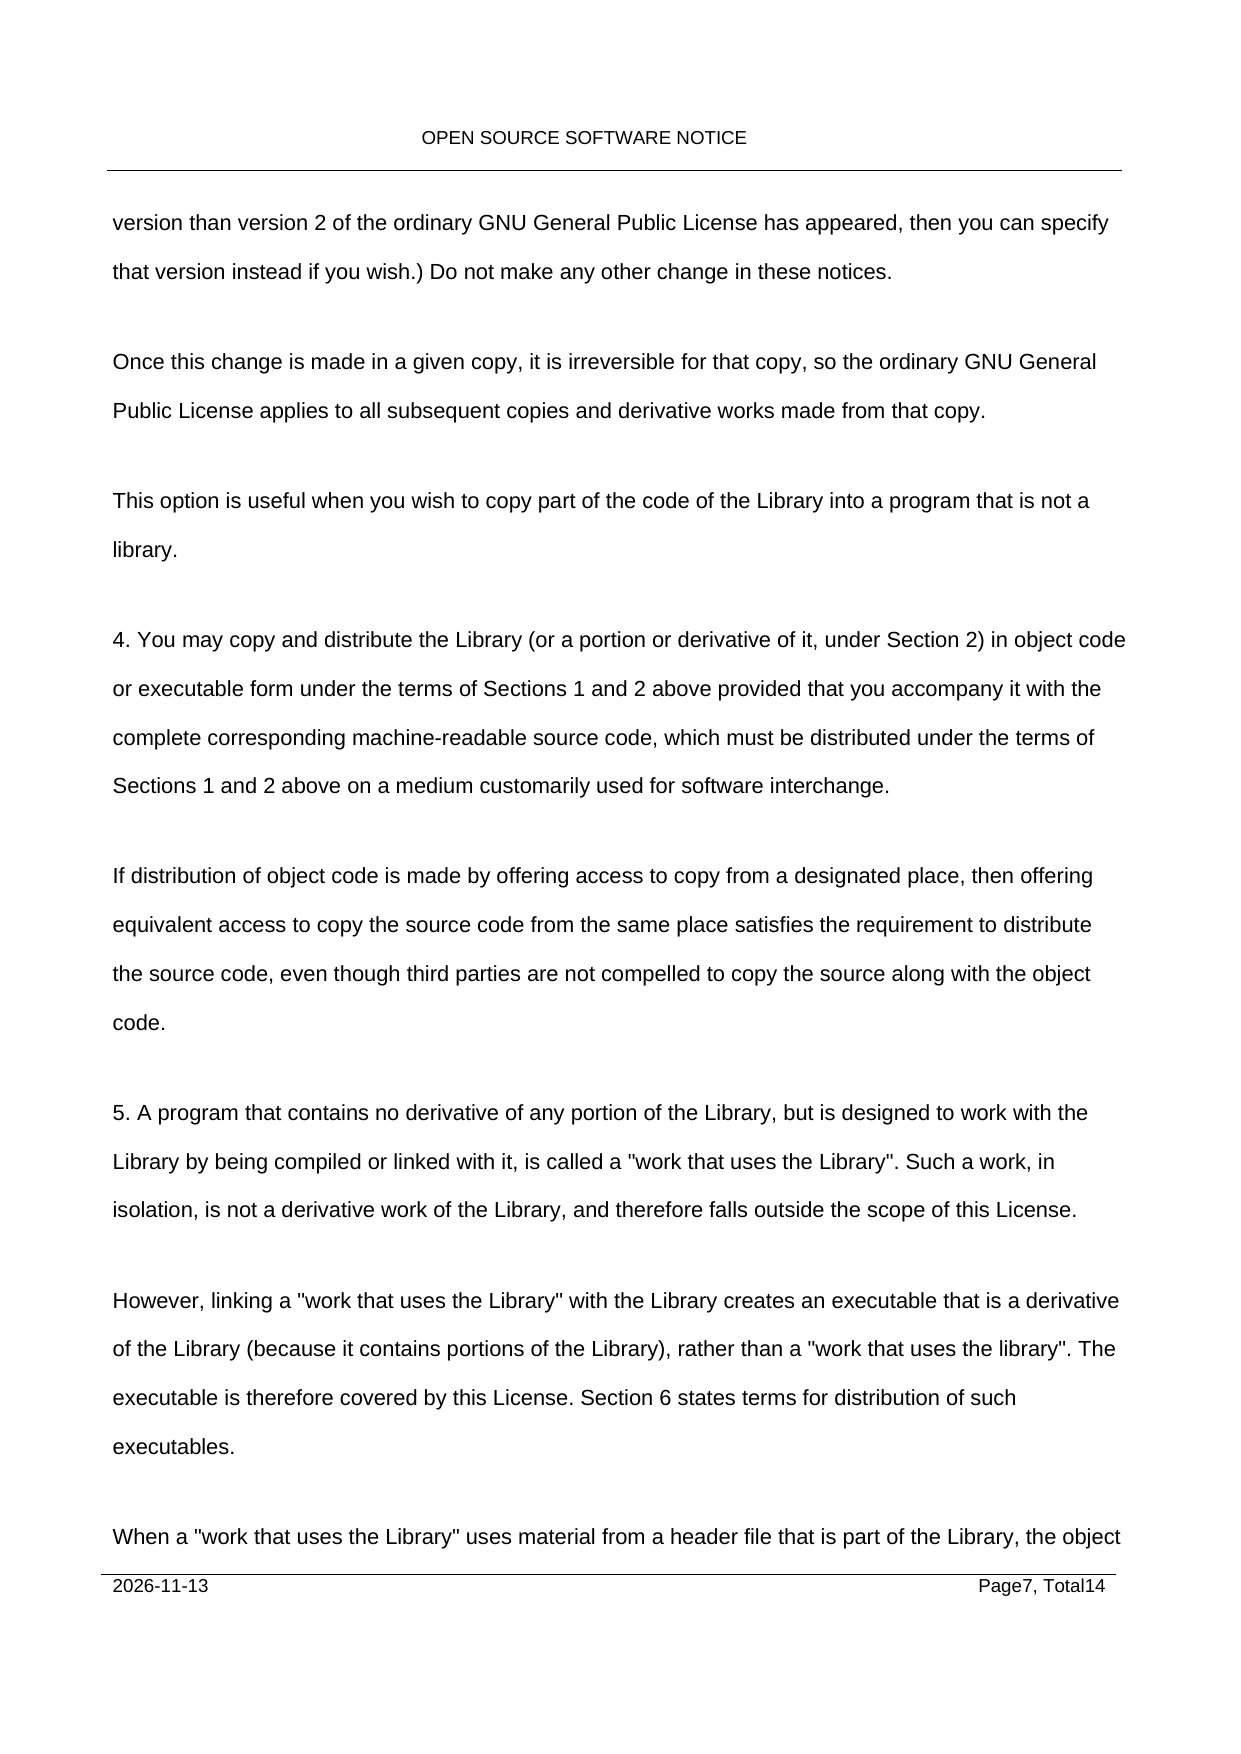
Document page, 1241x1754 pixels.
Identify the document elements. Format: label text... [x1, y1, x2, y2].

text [112, 1520, 1128, 1553]
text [112, 206, 1128, 288]
text 5. A program that contains no derivative of any portion of the Library, but is designed to work with the Library by being compiled or linked with it, is called a "work that uses the Library". Such a work, in isolation, is not a derivative work of the Library, and therefore falls outside the scope of this License. [112, 1096, 1128, 1226]
text 4. You may copy and distribute the Library (or a portion or derivative of it, under Section 2) in object code or executable form under the terms of Sections 1 and 2 above provided that you accompany it with the complete corresponding machine-readable source code, which must be distributed under the terms of Sections 1 and 2 above on a medium customarily used for software interchange. [112, 623, 1128, 802]
text Once this change is made in a given copy, it is irreversible for that copy, so the ordinary GNU General Public License applies to all subsequent copies and derivative works made from that copy. [112, 345, 1128, 427]
text This option is useful when you wish to copy part of the code of the Library into a program that is not a library. [112, 484, 1128, 566]
text However, linking a "work that uses the Library" with the Library creates an executable that is a derivative of the Library (because it contains portions of the Library), rather than a "work that uses the library". The executable is therefore covered by this License. Section 6 states terms for distribution of such executables. [112, 1284, 1128, 1463]
text If distribution of object code is made by offering access to copy from a designated place, then offering equivalent access to copy the source code from the same place satisfies the requirement to distribute the source code, even though third parties are not compelled to copy the source along with the object code. [112, 860, 1128, 1038]
